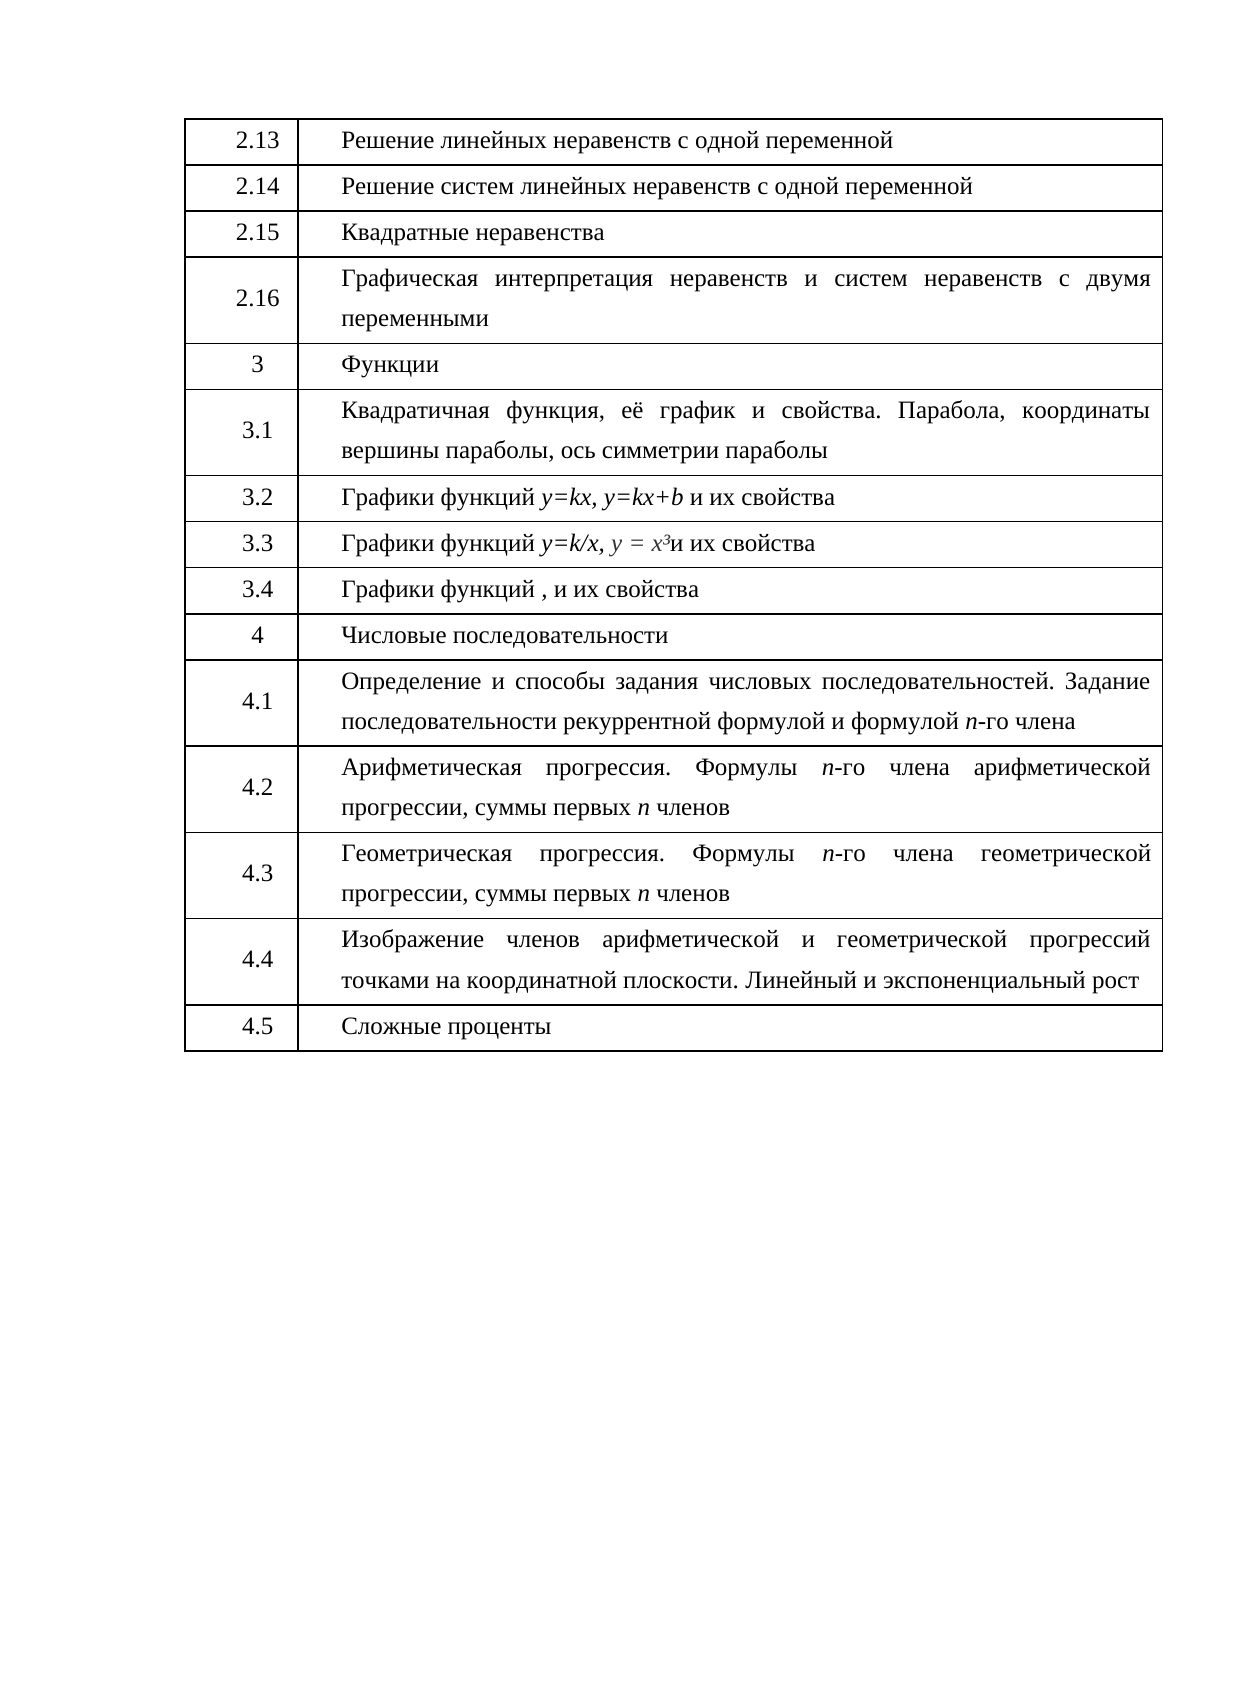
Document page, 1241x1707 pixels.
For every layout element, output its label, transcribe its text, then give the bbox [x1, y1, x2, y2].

table_cell Определение и способы задания числовых последовательностей. Задание последовательности рекуррентной формулой и формулой n-го члена [299, 661, 1162, 745]
table_cell Графики функций y=kx, y=kx+b и их свойства [299, 476, 1162, 521]
table_cell 4.5 [186, 1006, 297, 1050]
table_cell 3 [186, 344, 297, 388]
table_cell Изображение членов арифметической и геометрической прогрессий точками на координатной плоскости. Линейный и экспоненциальный рост [299, 919, 1162, 1004]
table_cell 2.14 [186, 166, 297, 210]
table_cell Функции [299, 344, 1162, 388]
table_cell 4.1 [186, 661, 297, 745]
table_cell Решение линейных неравенств с одной переменной [299, 120, 1162, 164]
table_cell 2.13 [186, 120, 297, 164]
table_cell 2.15 [186, 212, 297, 256]
table_cell 3.4 [186, 568, 297, 613]
table_cell 3.3 [186, 522, 297, 567]
table_cell Решение систем линейных неравенств с одной переменной [299, 166, 1162, 210]
table_cell 3.1 [186, 390, 297, 475]
table_cell 4.4 [186, 919, 297, 1004]
table_cell Квадратные неравенства [299, 212, 1162, 256]
table_cell Сложные проценты [299, 1006, 1162, 1050]
table_cell Графическая интерпретация неравенств и систем неравенств с двумя переменными [299, 258, 1162, 342]
table_cell Квадратичная функция, её график и свойства. Парабола, координаты вершины параболы, ось симметрии параболы [299, 390, 1162, 475]
table_cell 2.16 [186, 258, 297, 342]
table_cell 4 [186, 615, 297, 659]
table_cell 4.3 [186, 833, 297, 918]
table_cell Числовые последовательности [299, 615, 1162, 659]
table_cell Графики функций , и их свойства [299, 568, 1162, 613]
table_cell Геометрическая прогрессия. Формулы n-го члена геометрической прогрессии, суммы первых n членов [299, 833, 1162, 918]
table_cell 4.2 [186, 747, 297, 831]
table_cell 3.2 [186, 476, 297, 521]
table_cell Арифметическая прогрессия. Формулы n-го члена арифметической прогрессии, суммы первых n членов [299, 747, 1162, 831]
table_cell Графики функций y=k/x, y = x³и их свойства [299, 522, 1162, 567]
